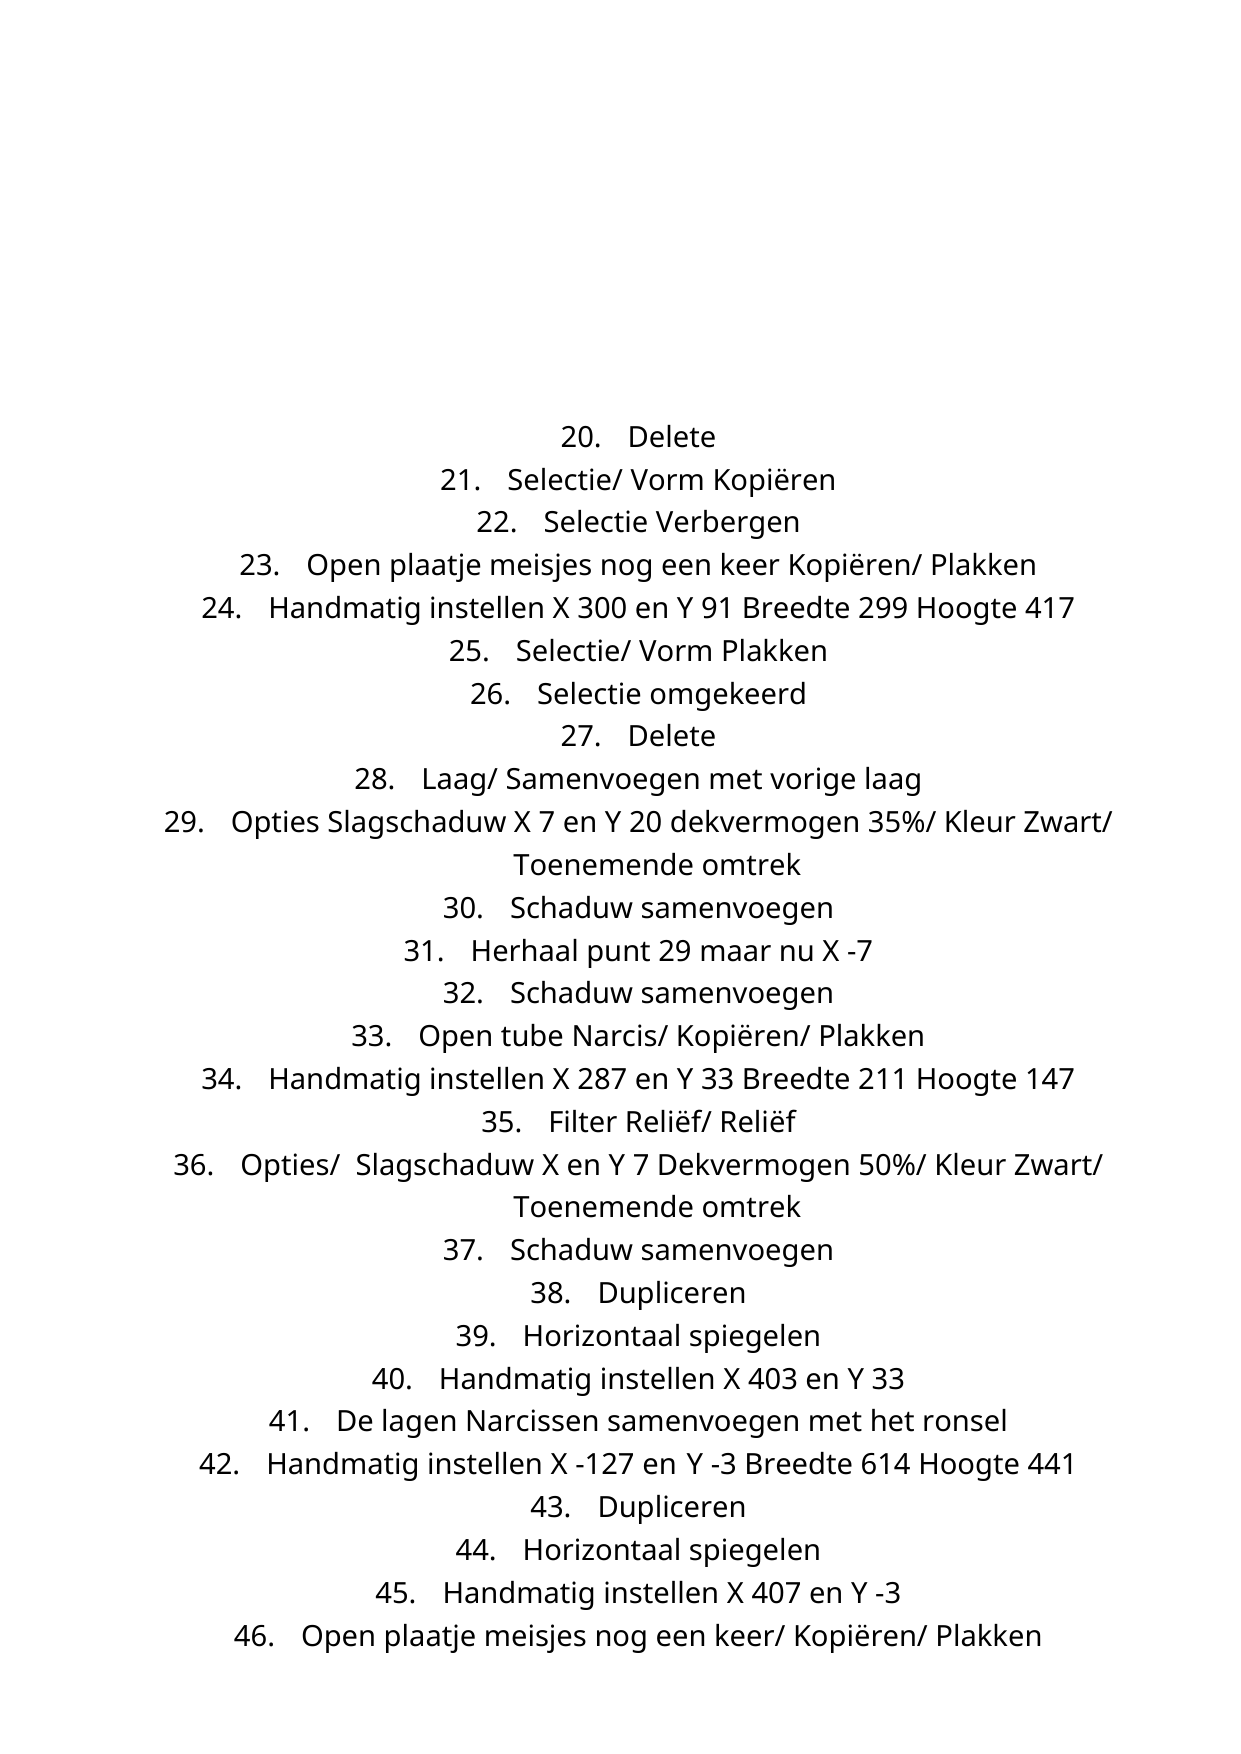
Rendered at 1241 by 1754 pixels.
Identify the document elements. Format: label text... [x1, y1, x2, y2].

list Handmatig instellen X -127 en Y -3 Breedte 614 Hoogte 441 [110, 1443, 1167, 1483]
list Opties Slagschaduw X 7 en Y 20 dekvermogen 35%/ Kleur Zwart/ Toenemende omtrek [110, 801, 1167, 884]
list Filter Reliëf/ Reliëf [110, 1101, 1167, 1141]
list Selectie/ Vorm Plakken [110, 630, 1167, 670]
list Horizontaal spiegelen [110, 1529, 1167, 1569]
list Laag/ Samenvoegen met vorige laag [110, 758, 1167, 798]
list Horizontaal spiegelen [110, 1315, 1167, 1355]
list Open plaatje meisjes nog een keer/ Kopiëren/ Plakken [110, 1615, 1167, 1654]
list Handmatig instellen X 403 en Y 33 [110, 1358, 1167, 1398]
list Schaduw samenvoegen [110, 1229, 1167, 1269]
list Open tube Narcis/ Kopiëren/ Plakken [110, 1015, 1167, 1055]
list Dupliceren [110, 1486, 1167, 1526]
list Opties/ Slagschaduw X en Y 7 Dekvermogen 50%/ Kleur Zwart/ Toenemende omtrek [110, 1144, 1167, 1226]
list Selectie omgekeerd [110, 673, 1167, 713]
list De lagen Narcissen samenvoegen met het ronsel [110, 1401, 1167, 1440]
list Open plaatje meisjes nog een keer Kopiëren/ Plakken [110, 544, 1167, 584]
list Handmatig instellen X 287 en Y 33 Breedte 211 Hoogte 147 [110, 1058, 1167, 1098]
list Selectie Verbergen [110, 502, 1167, 541]
list Schaduw samenvoegen [110, 973, 1167, 1012]
list Delete [110, 716, 1167, 755]
list Handmatig instellen X 300 en Y 91 Breedte 299 Hoogte 417 [110, 587, 1167, 627]
list Dupliceren [110, 1272, 1167, 1312]
list Schaduw samenvoegen [110, 887, 1167, 927]
list Selectie/ Vorm Kopiëren [110, 459, 1167, 498]
list Herhaal punt 29 maar nu X -7 [110, 930, 1167, 969]
list Delete [110, 416, 1167, 456]
list Handmatig instellen X 407 en Y -3 [110, 1572, 1167, 1612]
